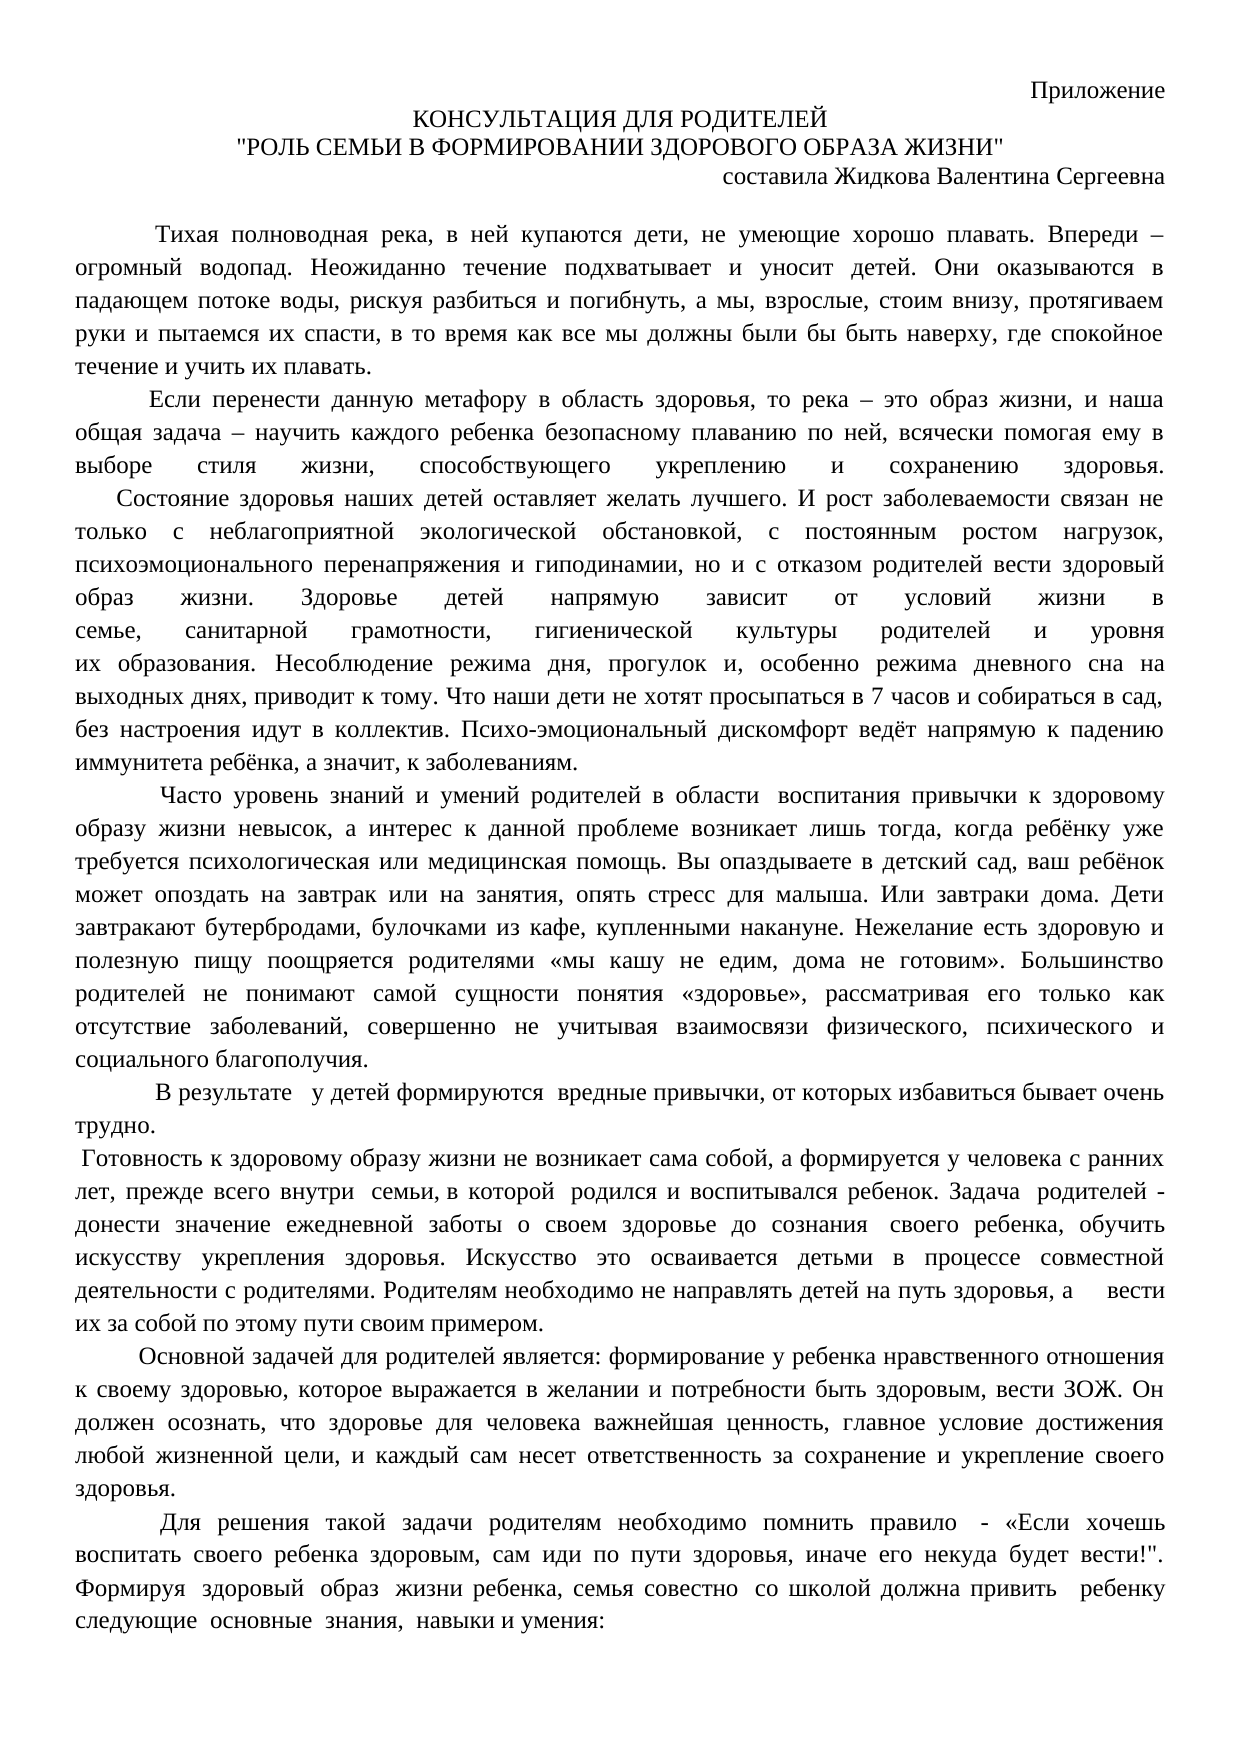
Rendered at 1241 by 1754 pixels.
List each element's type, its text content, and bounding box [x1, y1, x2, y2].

text Если перенести данную метафору в область здоровья, то река – это образ жизни, и наша общая задача – научить каждого ребенка безопасному плаванию по ней, всячески помогая ему в выборе стиля жизни, способствующего укреплению и сохранению здоровья. Состояние здоровья наших детей оставляет желать лучшего. И рост заболеваемости связан не только с неблагоприятной экологической обстановкой, с постоянным ростом нагрузок, психоэмоционального перенапряжения и гиподинамии, но и с отказом родителей вести здоровый образ жизни. Здоровье детей напрямую зависит от условий жизни в семье, санитарной грамотности, гигиенической культуры родителей и уровня их образования. Несоблюдение режима дня, прогулок и, особенно режима дневного сна на выходных днях, приводит к тому. Что наши дети не хотят просыпаться в 7 часов и собираться в сад, без настроения идут в коллектив. Психо-эмоциональный дискомфорт ведёт напрямую к падению иммунитета ребёнка, а значит, к заболеваниям. [75, 384, 1165, 776]
text "РОЛЬ СЕМЬИ В ФОРМИРОВАНИИ ЗДОРОВОГО ОБРАЗА ЖИЗНИ" [75, 132, 1165, 161]
text Основной задачей для родителей является: формирование у ребенка нравственного отношения к своему здоровью, которое выражается в желании и потребности быть здоровым, вести ЗОЖ. Он должен осознать, что здоровье для человека важнейшая ценность, главное условие достижения любой жизненной цели, и каждый сам несет ответственность за сохранение и укрепление своего здоровья. Для решения такой задачи родителям необходимо помнить правило - «Если хочешь воспитать своего ребенка здоровым, сам иди по пути здоровья, иначе его некуда будет вести!". Формируя здоровый образ жизни ребенка, семья совестно со школой должна привить ребенку следующие основные знания, навыки и умения: [75, 1341, 1165, 1634]
text КОНСУЛЬТАЦИЯ ДЛЯ РОДИТЕЛЕЙ [75, 104, 1165, 132]
text Часто уровень знаний и умений родителей в области воспитания привычки к здоровому образу жизни невысок, а интерес к данной проблеме возникает лишь тогда, когда ребёнку уже требуется психологическая или медицинская помощь. Вы опаздываете в детский сад, ваш ребёнок может опоздать на завтрак или на занятия, опять стресс для малыша. Или завтраки дома. Дети завтракают бутербродами, булочками из кафе, купленными накануне. Нежелание есть здоровую и полезную пищу поощряется родителями «мы кашу не едим, дома не готовим». Большинство родителей не понимают самой сущности понятия «здоровье», рассматривая его только как отсутствие заболеваний, совершенно не учитывая взаимосвязи физического, психического и социального благополучия. [75, 780, 1165, 1073]
text составила Жидкова Валентина Сергеевна [75, 161, 1165, 190]
text Приложение [75, 75, 1165, 104]
text Тихая полноводная река, в ней купаются дети, не умеющие хорошо плавать. Впереди – огромный водопад. Неожиданно течение подхватывает и уносит детей. Они оказываются в падающем потоке воды, рискуя разбиться и погибнуть, а мы, взрослые, стоим внизу, протягиваем руки и пытаемся их спасти, в то время как все мы должны были бы быть наверху, где спокойное течение и учить их плавать. [75, 219, 1165, 379]
text В результате у детей формируются вредные привычки, от которых избавиться бывает очень трудно. [75, 1077, 1165, 1139]
text Готовность к здоровому образу жизни не возникает сама собой, а формируется у человека с ранних лет, прежде всего внутри семьи, в которой родился и воспитывался ребенок. Задача родителей - донести значение ежедневной заботы о своем здоровье до сознания своего ребенка, обучить искусству укрепления здоровья. Искусство это осваивается детьми в процессе совместной деятельности с родителями. Родителям необходимо не направлять детей на путь здоровья, а вести их за собой по этому пути своим примером. [75, 1143, 1165, 1337]
